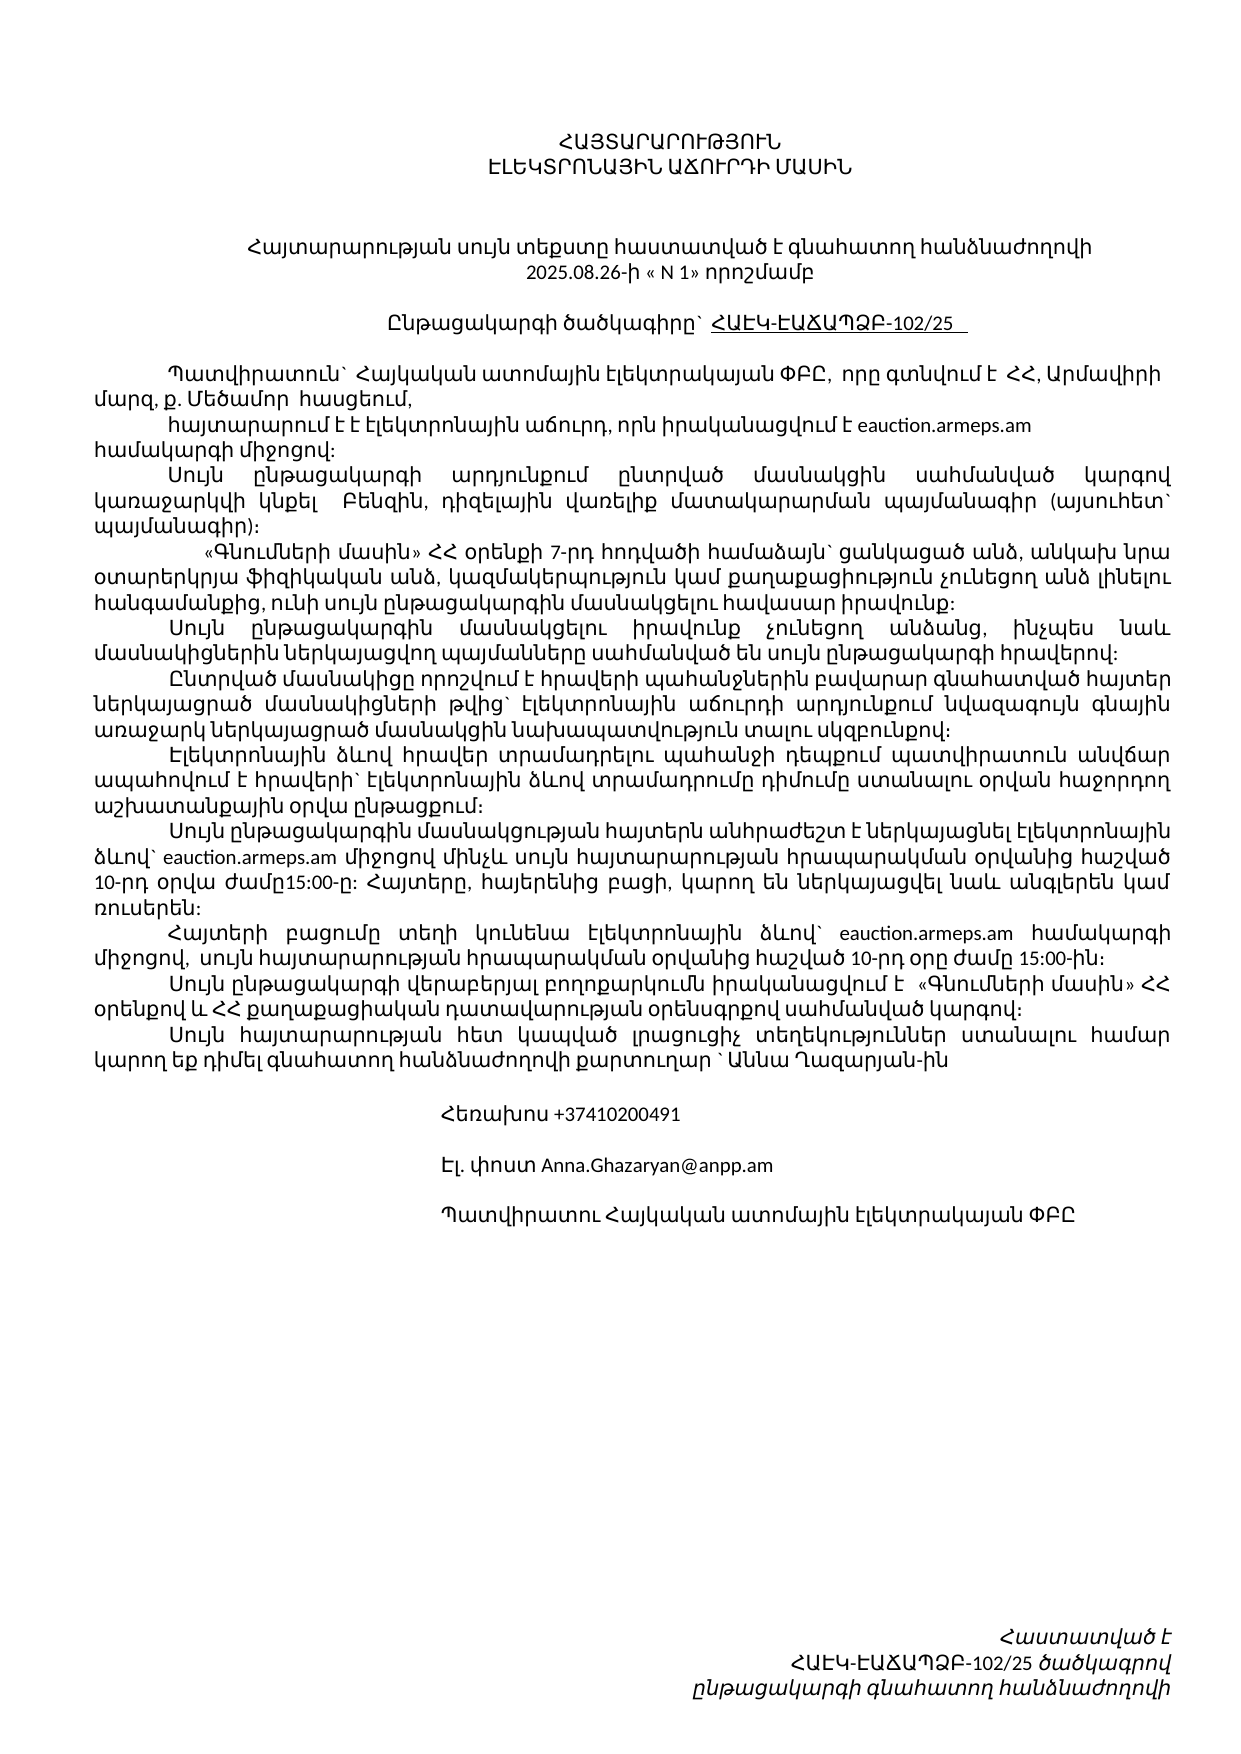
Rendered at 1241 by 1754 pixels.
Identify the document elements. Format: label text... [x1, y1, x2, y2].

text Ընթացակարգի ծածկագիրը` ՀԱԷԿ-ԷԱՃԱՊՁԲ-102/25 [94, 310, 1171, 336]
text Էլ. փոստ Anna.Ghazaryan@anpp.am [94, 1152, 1171, 1177]
text Սույն ընթացակարգին մասնակցելու իրավունք չունեցող անձանց, ինչպես նաև մասնակիցներին ներկայացվող պայմանները սահմանված են սույն ընթացակարգի հրավերով: [94, 615, 1171, 666]
text «Գնումների մասին» ՀՀ օրենքի 7-րդ հոդվածի համաձայն` ցանկացած անձ, անկախ նրա օտարերկրյա ֆիզիկական անձ, կազմակերպություն կամ քաղաքացիություն չունեցող անձ լինելու հանգամանքից, ունի սույն ընթացակարգին մասնակցելու հավասար իրավունք: [94, 539, 1171, 615]
text ընթացակարգի գնահատող հանձնաժողովի [94, 1675, 1171, 1701]
text Սույն ընթացակարգին մասնակցության հայտերն անհրաժեշտ է ներկայացնել էլեկտրոնային ձևով` eauction.armeps.am միջոցով մինչև սույն հայտարարության հրապարակման օրվանից հաշված 10-րդ օրվա ժամը15:00-ը: Հայտերը, հայերենից բացի, կարող են ներկայացվել նաև անգլերեն կամ ռուսերեն: [94, 818, 1171, 920]
text Հաստատված է [94, 1624, 1171, 1650]
text Սույն ընթացակարգի վերաբերյալ բողոքարկումն իրականացվում է «Գնումների մասին» ՀՀ օրենքով և ՀՀ քաղաքացիական դատավարության օրենսգրքով սահմանված կարգով։ [94, 971, 1171, 1022]
text Էլեկտրոնային ձևով հրավեր տրամադրելու պահանջի դեպքում պատվիրատուն անվճար ապահովում է հրավերի` էլեկտրոնային ձևով տրամադրումը դիմումը ստանալու օրվան հաջորդող աշխատանքային օրվա ընթացքում։ [94, 742, 1171, 818]
text հայտարարում է է էլեկտրոնային աճուրդ, որն իրականացվում է eauction.armeps.am համակարգի միջոցով: [94, 412, 1171, 463]
text Պատվիրատու Հայկական ատոմային էլեկտրակայան ՓԲԸ [94, 1203, 1171, 1228]
text Հայտերի բացումը տեղի կունենա էլեկտրոնային ձևով` eauction.armeps.am համակարգի միջոցով, սույն հայտարարության հրապարակման օրվանից հաշված 10-րդ օրը ժամը 15:00-ին։ [94, 920, 1171, 971]
text Հեռախոս +37410200491 [94, 1101, 1171, 1126]
text ՀԱԷԿ-ԷԱՃԱՊՁԲ-102/25 ծածկագրով [94, 1650, 1171, 1675]
text Պատվիրատուն` Հայկական ատոմային էլեկտրակայան ՓԲԸ, որը գտնվում է ՀՀ, Արմավիրի մարզ, ք. Մեծամոր հասցեում, [94, 361, 1171, 412]
text Սույն հայտարարության հետ կապված լրացուցիչ տեղեկություններ ստանալու համար կարող եք դիմել գնահատող հանձնաժողովի քարտուղար ` Աննա Ղազարյան -ին [94, 1022, 1171, 1073]
text ՀԱՅՏԱՐԱՐՈՒԹՅՈՒՆ [94, 129, 1171, 154]
text Ընտրված մասնակիցը որոշվում է հրավերի պահանջներին բավարար գնահատված հայտեր ներկայացրած մասնակիցների թվից` էլեկտրոնային աճուրդի արդյունքում նվազագույն գնային առաջարկ ներկայացրած մասնակցին նախապատվություն տալու սկզբունքով։ [94, 666, 1171, 742]
text Սույն ընթացակարգի արդյունքում ընտրված մասնակցին սահմանված կարգով կառաջարկվի կնքել Բենզին, դիզելային վառելիք մատակարարման պայմանագիր (այսուհետ` պայմանագիր)։ [94, 463, 1171, 539]
text ԷԼԵԿՏՐՈՆԱՅԻՆ ԱՃՈՒՐԴԻ ՄԱՍԻՆ [94, 154, 1171, 180]
text 2025.08.26 -ի « N 1» որոշմամբ [94, 259, 1171, 285]
text Հայտարարության սույն տեքստը հաստատված է գնահատող հանձնաժողովի [94, 234, 1171, 259]
